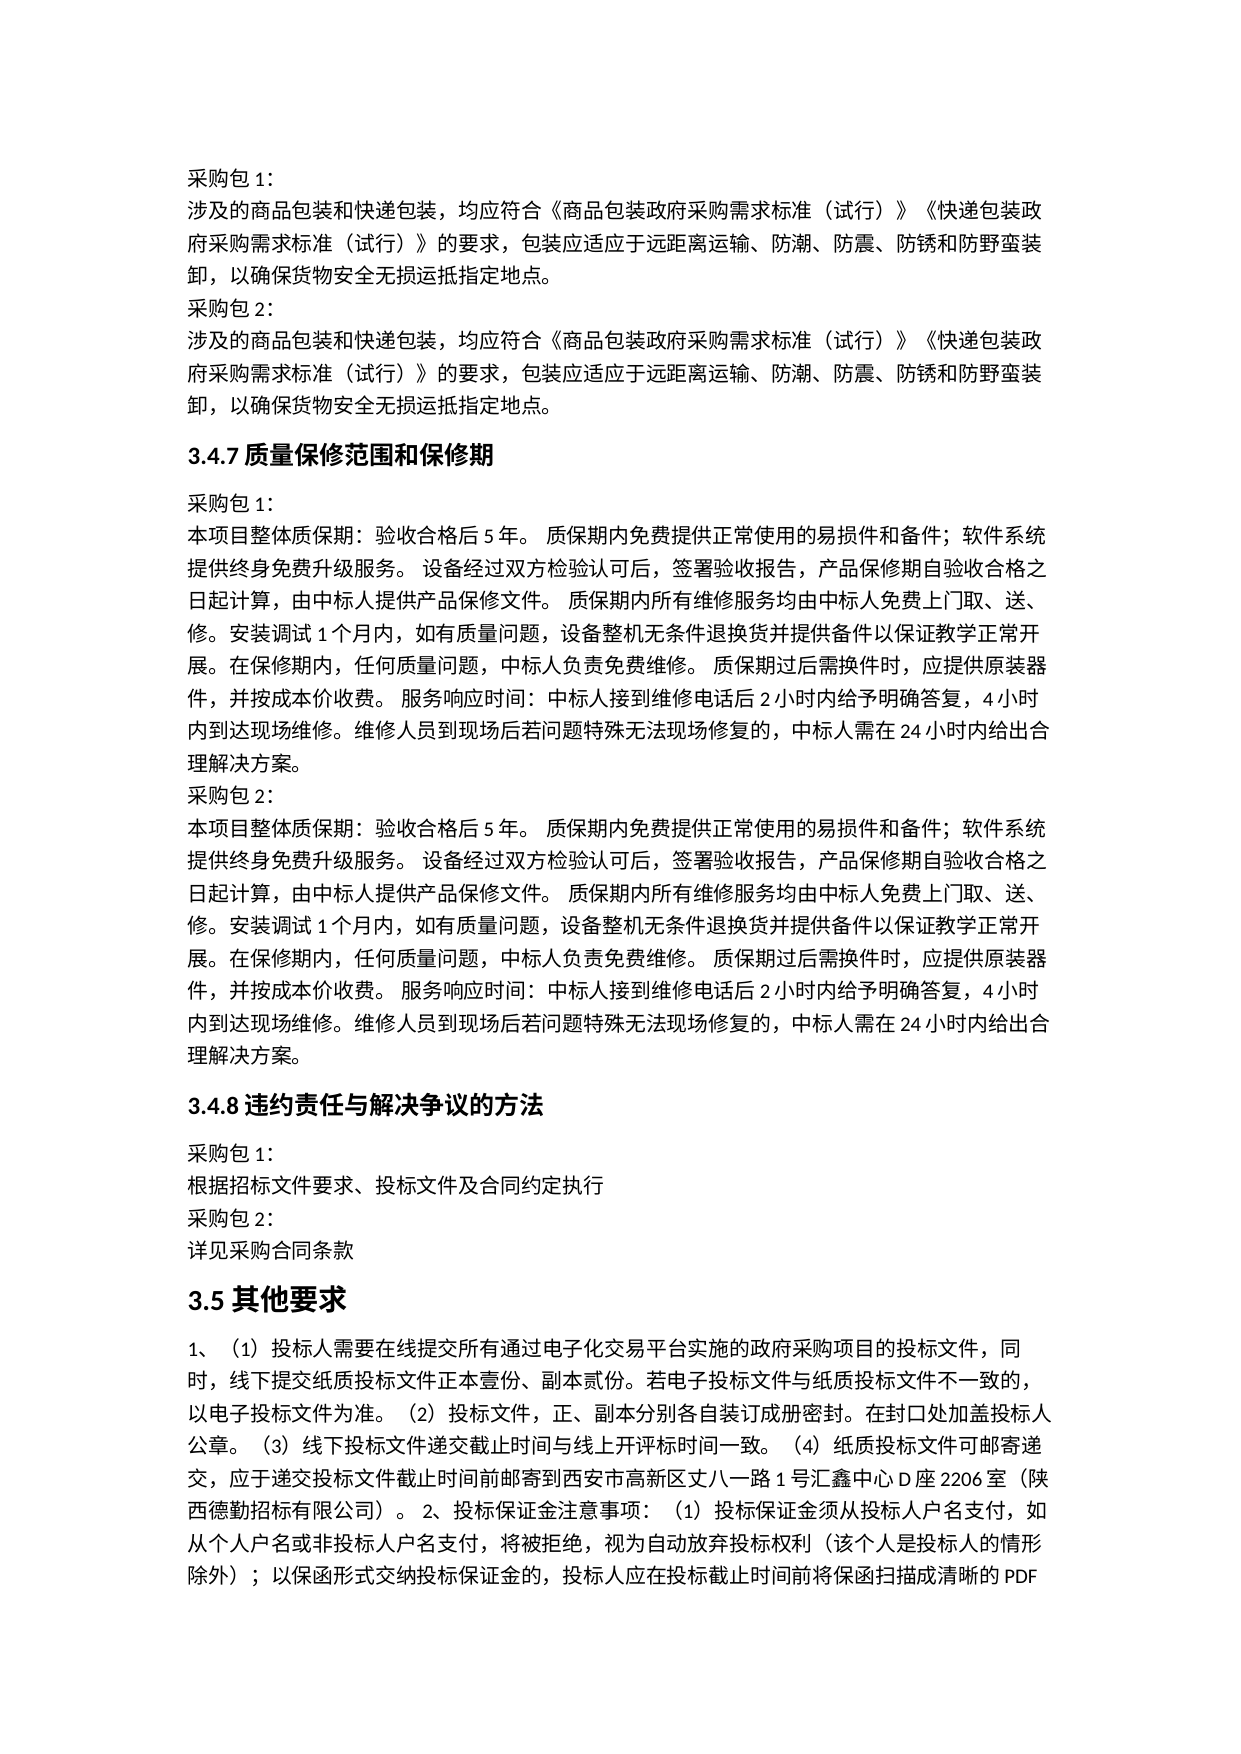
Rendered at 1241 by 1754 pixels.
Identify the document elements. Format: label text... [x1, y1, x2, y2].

text 3.4.7质量保修范围和保修期 [187, 422, 1053, 487]
text 采购包2： [187, 1202, 1053, 1234]
text 采购包1： [187, 487, 1053, 519]
text 本项目整体质保期：验收合格后5 年。 质保期内免费提供正常使用的易损件和备件；软件系统提供终身免费升级服务。 设备经过双方检验认可后，签署验收报告，产品保修期自验收合格之日起计算，由中标人提供产品保修文件。 质保期内所有维修服务均由中标人免费上门取、送、修。安装调试1个月内，如有质量问题，设备整机无条件退换货并提供备件以保证教学正常开展。在保修期内，任何质量问题，中标人负责免费维修。 质保期过后需换件时，应提供原装器件，并按成本价收费。 服务响应时间：中标人接到维修电话后2小时内给予明确答复，4小时内到达现场维修。维修人员到现场后若问题特殊无法现场修复的，中标人需在24小时内给出合理解决方案。 [187, 519, 1053, 779]
text 采购包1： [187, 1137, 1053, 1169]
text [187, 1332, 1053, 1592]
text 3.4.8违约责任与解决争议的方法 [187, 1072, 1053, 1137]
text 3.5其他要求 [187, 1267, 1053, 1332]
text 根据招标文件要求、投标文件及合同约定执行 [187, 1169, 1053, 1202]
text 采购包1： [187, 162, 1053, 194]
text 采购包2： [187, 779, 1053, 812]
text 涉及的商品包装和快递包装，均应符合《商品包装政府采购需求标准（试行）》《快递包装政府采购需求标准（试行）》的要求，包装应适应于远距离运输、防潮、防震、防锈和防野蛮装卸，以确保货物安全无损运抵指定地点。 [187, 324, 1053, 422]
text 采购包2： [187, 292, 1053, 324]
text 本项目整体质保期：验收合格后5 年。 质保期内免费提供正常使用的易损件和备件；软件系统提供终身免费升级服务。 设备经过双方检验认可后，签署验收报告，产品保修期自验收合格之日起计算，由中标人提供产品保修文件。 质保期内所有维修服务均由中标人免费上门取、送、修。安装调试1个月内，如有质量问题，设备整机无条件退换货并提供备件以保证教学正常开展。在保修期内，任何质量问题，中标人负责免费维修。 质保期过后需换件时，应提供原装器件，并按成本价收费。 服务响应时间：中标人接到维修电话后2小时内给予明确答复，4小时内到达现场维修。维修人员到现场后若问题特殊无法现场修复的，中标人需在24小时内给出合理解决方案。 [187, 812, 1053, 1072]
text 涉及的商品包装和快递包装，均应符合《商品包装政府采购需求标准（试行）》《快递包装政府采购需求标准（试行）》的要求，包装应适应于远距离运输、防潮、防震、防锈和防野蛮装卸，以确保货物安全无损运抵指定地点。 [187, 194, 1053, 292]
text 详见采购合同条款 [187, 1234, 1053, 1267]
